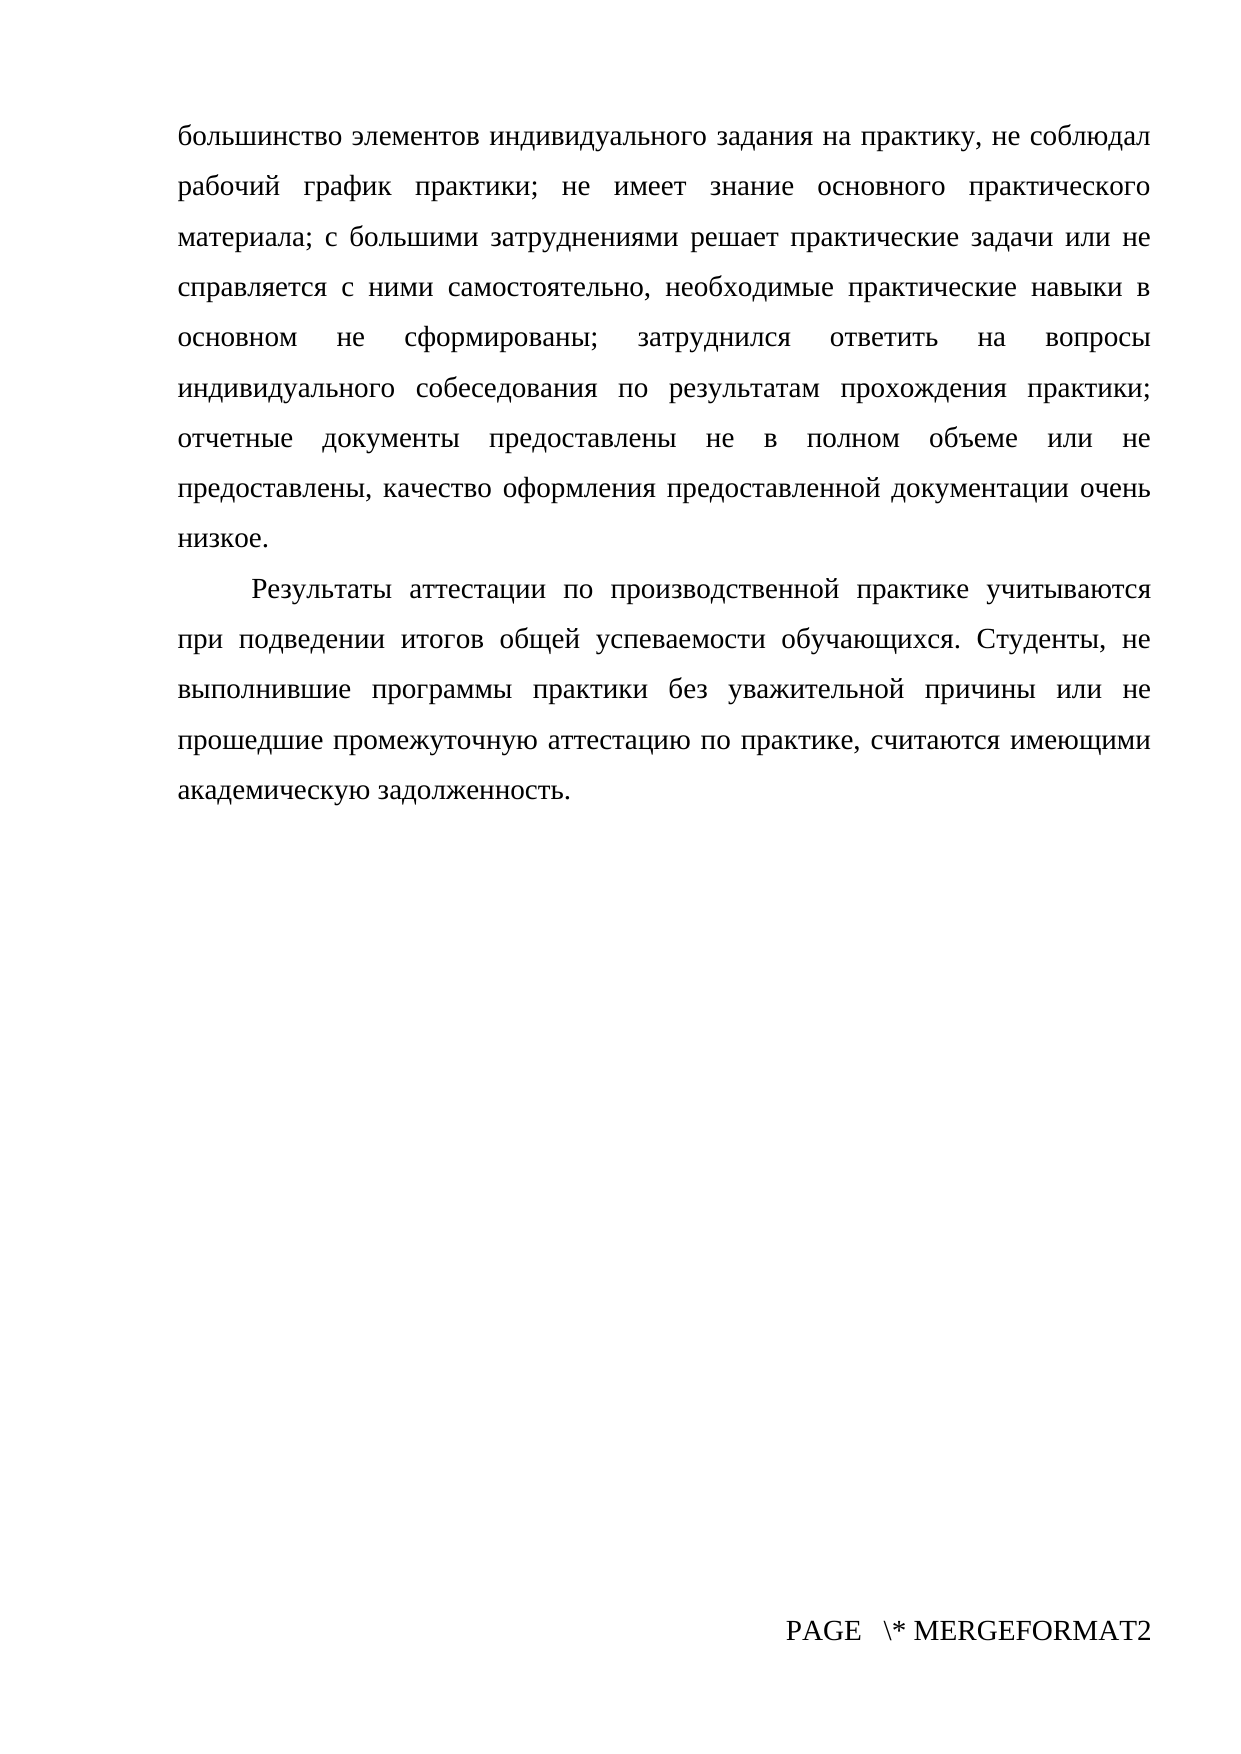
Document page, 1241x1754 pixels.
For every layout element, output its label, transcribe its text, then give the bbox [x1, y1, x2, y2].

text Результаты аттестации по производственной практике учитываются при подведении итогов общей успеваемости обучающихся. Студенты, не выполнившие программы практики без уважительной причины или не прошедшие промежуточную аттестацию по практике, считаются имеющими академическую задолженность. [177, 571, 1152, 806]
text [177, 118, 1152, 554]
